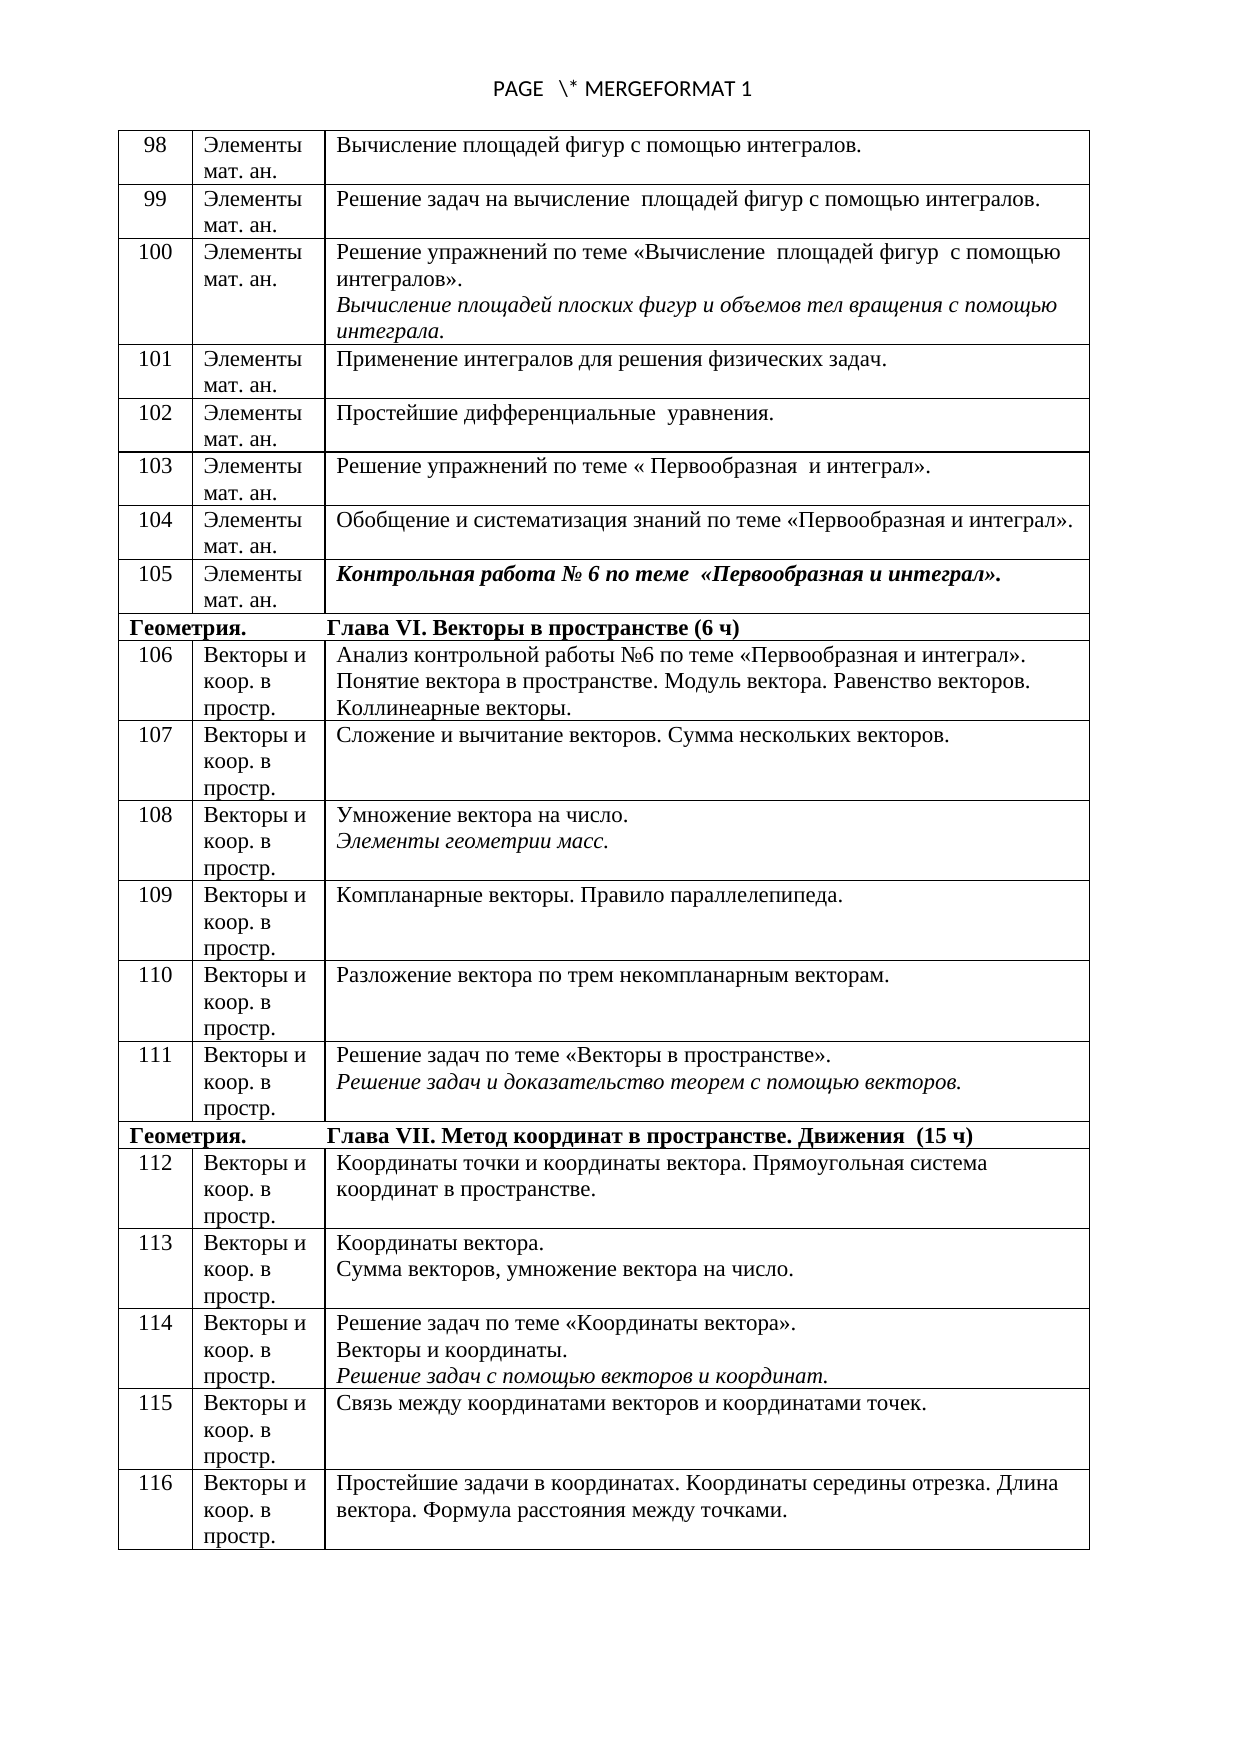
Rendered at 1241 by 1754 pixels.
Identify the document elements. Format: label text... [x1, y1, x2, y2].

table_cell Элементы мат. ан. [193, 453, 324, 505]
table_cell 115 [119, 1389, 192, 1468]
table_cell Векторы и коор. в простр. [193, 1149, 324, 1228]
table_cell Вычисление площадей фигур с помощью интегралов. [326, 131, 1089, 184]
table_cell 105 [119, 560, 192, 613]
table_cell Связь между координатами векторов и координатами точек. [326, 1389, 1089, 1468]
table_cell 103 [119, 453, 192, 505]
table_cell 116 [119, 1470, 192, 1548]
table_cell Сложение и вычитание векторов. Сумма нескольких векторов. [326, 721, 1089, 800]
table_cell Анализ контрольной работы №6 по теме «Первообразная и интеграл». Понятие вектора в пространстве. Модуль вектора. Равенство векторов. Коллинеарные векторы. [326, 641, 1089, 720]
table_cell Разложение вектора по трем некомпланарным векторам. [326, 961, 1089, 1041]
table_cell Векторы и коор. в простр. [193, 1309, 324, 1388]
table_cell Решение упражнений по теме «Вычисление площадей фигур с помощью интегралов». Вычисление площадей плоских фигур и объемов тел вращения с помощью интеграла. [326, 239, 1089, 344]
table_cell Координаты вектора. Сумма векторов, умножение вектора на число. [326, 1229, 1089, 1308]
table_cell Простейшие дифференциальные уравнения. [326, 399, 1089, 451]
table_cell 98 [119, 131, 192, 184]
table_cell Применение интегралов для решения физических задач. [326, 345, 1089, 398]
table_cell Векторы и коор. в простр. [193, 1042, 324, 1121]
table_cell Геометрия. Глава VI. Векторы в пространстве (6 ч) [119, 614, 1089, 640]
table_cell Обобщение и систематизация знаний по теме «Первообразная и интеграл». [326, 506, 1089, 559]
table_cell Решение задач по теме «Координаты вектора». Векторы и координаты. Решение задач с помощью векторов и координат. [326, 1309, 1089, 1388]
table_cell 113 [119, 1229, 192, 1308]
table_cell Решение задач по теме «Векторы в пространстве». Решение задач и доказательство теорем с помощью векторов. [326, 1042, 1089, 1121]
table_cell 107 [119, 721, 192, 800]
table_cell Векторы и коор. в простр. [193, 721, 324, 800]
table_cell Решение задач на вычисление площадей фигур с помощью интегралов. [326, 185, 1089, 237]
table_cell Элементы мат. ан. [193, 131, 324, 184]
table_cell Элементы мат. ан. [193, 399, 324, 451]
table_cell 106 [119, 641, 192, 720]
table_cell Элементы мат. ан. [193, 185, 324, 237]
table_cell 99 [119, 185, 192, 237]
table_cell Векторы и коор. в простр. [193, 961, 324, 1041]
table_cell 112 [119, 1149, 192, 1228]
table_cell Решение упражнений по теме « Первообразная и интеграл». [326, 453, 1089, 505]
table_cell Компланарные векторы. Правило параллелепипеда. [326, 881, 1089, 960]
table_cell 104 [119, 506, 192, 559]
table_cell Векторы и коор. в простр. [193, 801, 324, 880]
table_cell Геометрия. Глава VII. Метод координат в пространстве. Движения (15 ч) [119, 1122, 1089, 1148]
table_cell Элементы мат. ан. [193, 506, 324, 559]
table_cell 114 [119, 1309, 192, 1388]
table_cell Векторы и коор. в простр. [193, 1389, 324, 1468]
table_cell Элементы мат. ан. [193, 239, 324, 344]
table_cell Элементы мат. ан. [193, 345, 324, 398]
table_cell 108 [119, 801, 192, 880]
table_cell Контрольная работа № 6 по теме «Первообразная и интеграл». [326, 560, 1089, 613]
table_cell Координаты точки и координаты вектора. Прямоугольная система координат в пространстве. [326, 1149, 1089, 1228]
table_cell Простейшие задачи в координатах. Координаты середины отрезка. Длина вектора. Формула расстояния между точками. [326, 1470, 1089, 1548]
table_cell Векторы и коор. в простр. [193, 641, 324, 720]
table_cell Умножение вектора на число. Элементы геометрии масс. [326, 801, 1089, 880]
table_cell 111 [119, 1042, 192, 1121]
table_cell 101 [119, 345, 192, 398]
table_cell 100 [119, 239, 192, 344]
table_cell 109 [119, 881, 192, 960]
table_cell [193, 1470, 324, 1548]
table_cell 102 [119, 399, 192, 451]
table_cell 110 [119, 961, 192, 1041]
table_cell Векторы и коор. в простр. [193, 881, 324, 960]
table_cell Векторы и коор. в простр. [193, 1229, 324, 1308]
table_cell Элементы мат. ан. [193, 560, 324, 613]
